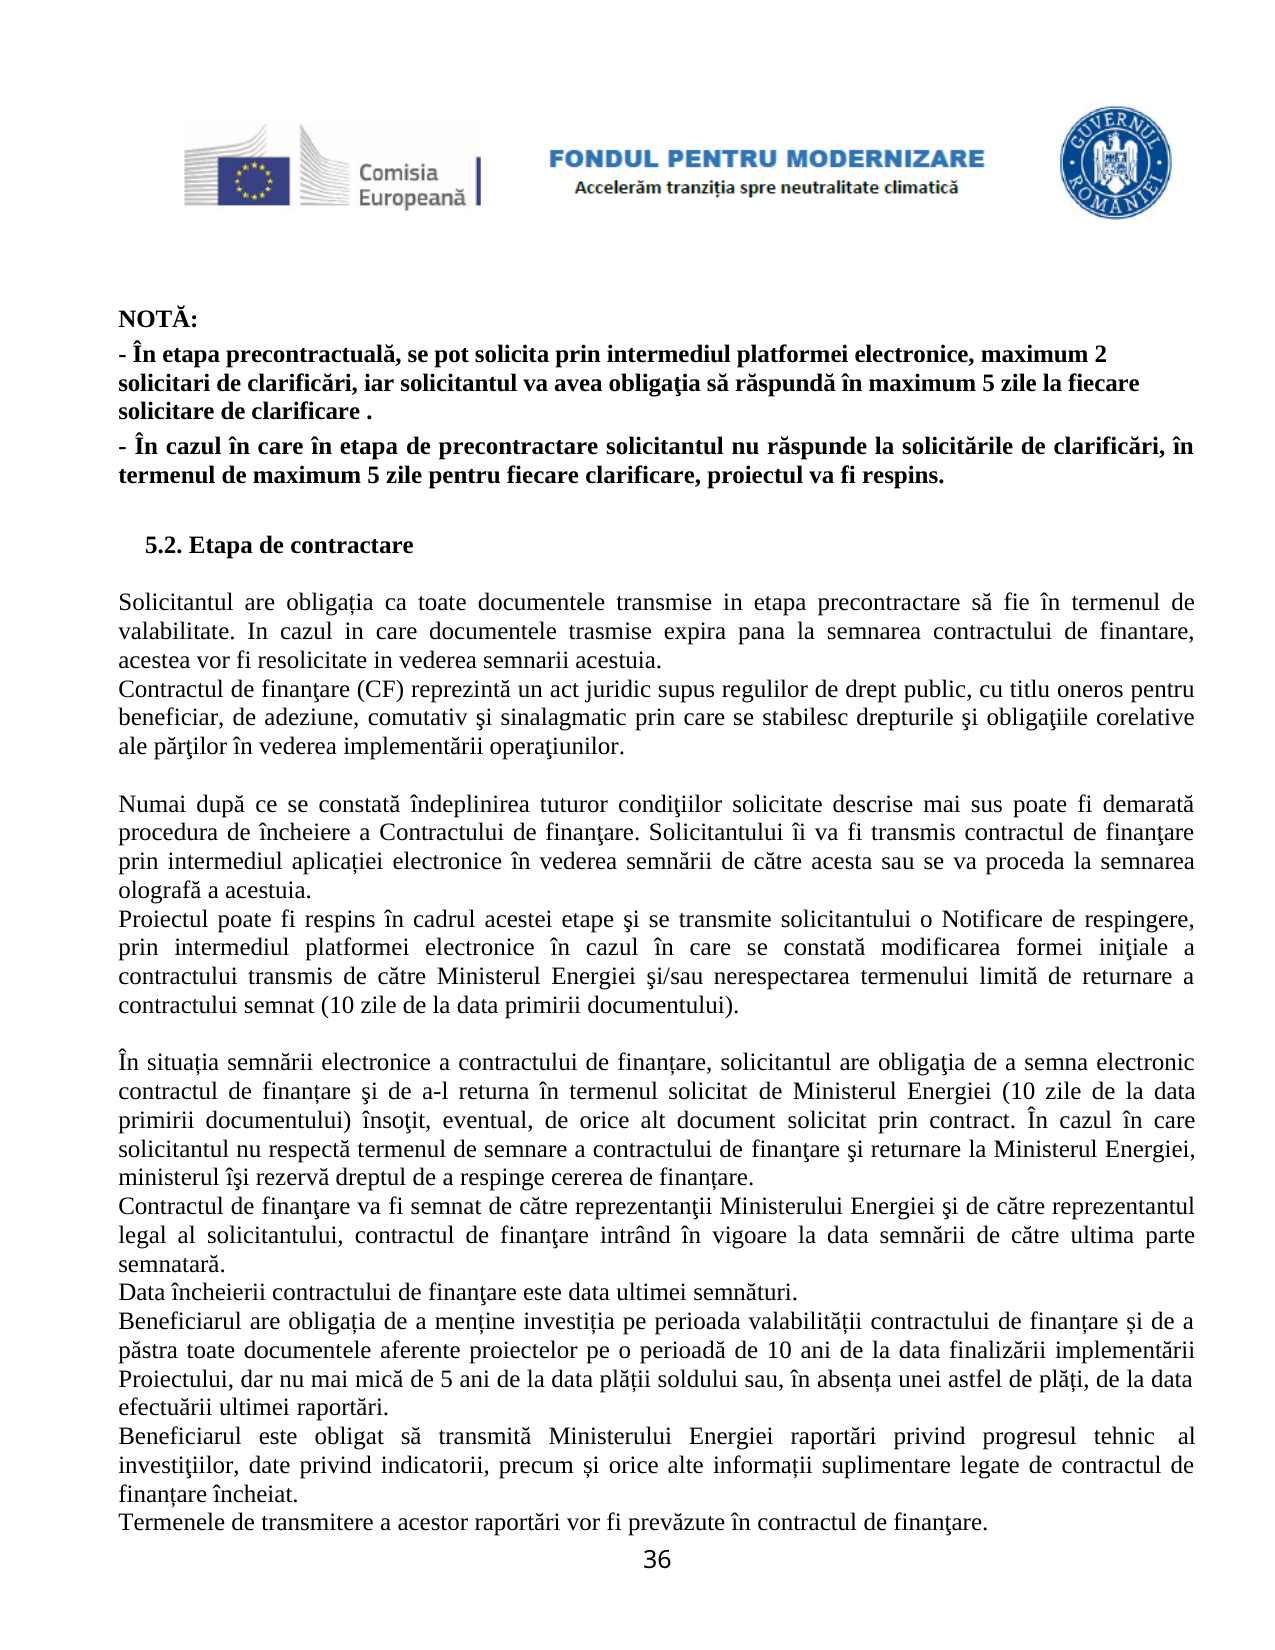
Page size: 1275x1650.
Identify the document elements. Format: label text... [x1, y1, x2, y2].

picture [144, 83, 1223, 241]
subtitle 5.2. Etapa de contractare [145, 530, 1196, 559]
text Data încheierii contractului de finanţare este data ultimei semnături. [118, 1277, 1196, 1306]
text Proiectul poate fi respins în cadrul acestei etape şi se transmite solicitantului o Notificare de respingere, prin intermediul platformei electronice în cazul în care se constată modificarea formei iniţiale a contractului transmis de către Ministerul Energiei şi/sau nerespectarea termenului limită de returnare a contractului semnat (10 zile de la data primirii documentului). [118, 904, 1196, 1019]
text Contractul de finanţare (CF) reprezintă un act juridic supus regulilor de drept public, cu titlu oneros pentru beneficiar, de adeziune, comutativ şi sinalagmatic prin care se stabilesc drepturile şi obligaţiile corelative ale părţilor în vederea implementării operaţiunilor. [118, 674, 1196, 760]
text Contractul de finanţare va fi semnat de către reprezentanţii Ministerului Energiei şi de către reprezentantul legal al solicitantului, contractul de finanţare intrând în vigoare la data semnării de către ultima parte semnatară. [118, 1191, 1196, 1277]
text - În etapa precontractuală, se pot solicita prin intermediul platformei electronice, maximum 2 solicitari de clarificări, iar solicitantul va avea obligaţia să răspundă în maximum 5 zile la fiecare solicitare de clarificare . [118, 339, 1196, 425]
text Numai după ce se constată îndeplinirea tuturor condiţiilor solicitate descrise mai sus poate fi demarată procedura de încheiere a Contractului de finanţare. Solicitantului îi va fi transmis contractul de finanţare prin intermediul aplicației electronice în vederea semnării de către acesta sau se va proceda la semnarea olografă a acestuia. [118, 789, 1196, 904]
text Solicitantul are obligația ca toate documentele transmise in etapa precontractare să fie în termenul de valabilitate. In cazul in care documentele trasmise expira pana la semnarea contractului de finantare, acestea vor fi resolicitate in vederea semnarii acestuia. [118, 587, 1196, 674]
text - În cazul în care în etapa de precontractare solicitantul nu răspunde la solicitările de clarificări, în termenul de maximum 5 zile pentru fiecare clarificare, proiectul va fi respins. [118, 431, 1196, 489]
text Beneficiarul are obligația de a menține investiția pe perioada valabilității contractului de finanțare și de a păstra toate documentele aferente proiectelor pe o perioadă de 10 ani de la data finalizării implementării Proiectului, dar nu mai mică de 5 ani de la data plății soldului sau, în absența unei astfel de plăți, de la data efectuării ultimei raportări. [118, 1306, 1196, 1421]
text Beneficiarul este obligat să transmită Ministerului Energiei raportări privind progresul tehnic al investiţiilor, date privind indicatorii, precum și orice alte informații suplimentare legate de contractul de finanțare încheiat. [118, 1421, 1196, 1507]
text NOTĂ: [118, 304, 1196, 333]
text În situația semnării electronice a contractului de finanțare, solicitantul are obligaţia de a semna electronic contractul de finanțare şi de a-l returna în termenul solicitat de Ministerul Energiei (10 zile de la data primirii documentului) însoţit, eventual, de orice alt document solicitat prin contract. În cazul în care solicitantul nu respectă termenul de semnare a contractului de finanţare şi returnare la Ministerul Energiei, ministerul îşi rezervă dreptul de a respinge cererea de finanțare. [118, 1047, 1196, 1191]
text Termenele de transmitere a acestor raportări vor fi prevăzute în contractul de finanţare. [118, 1507, 1196, 1536]
